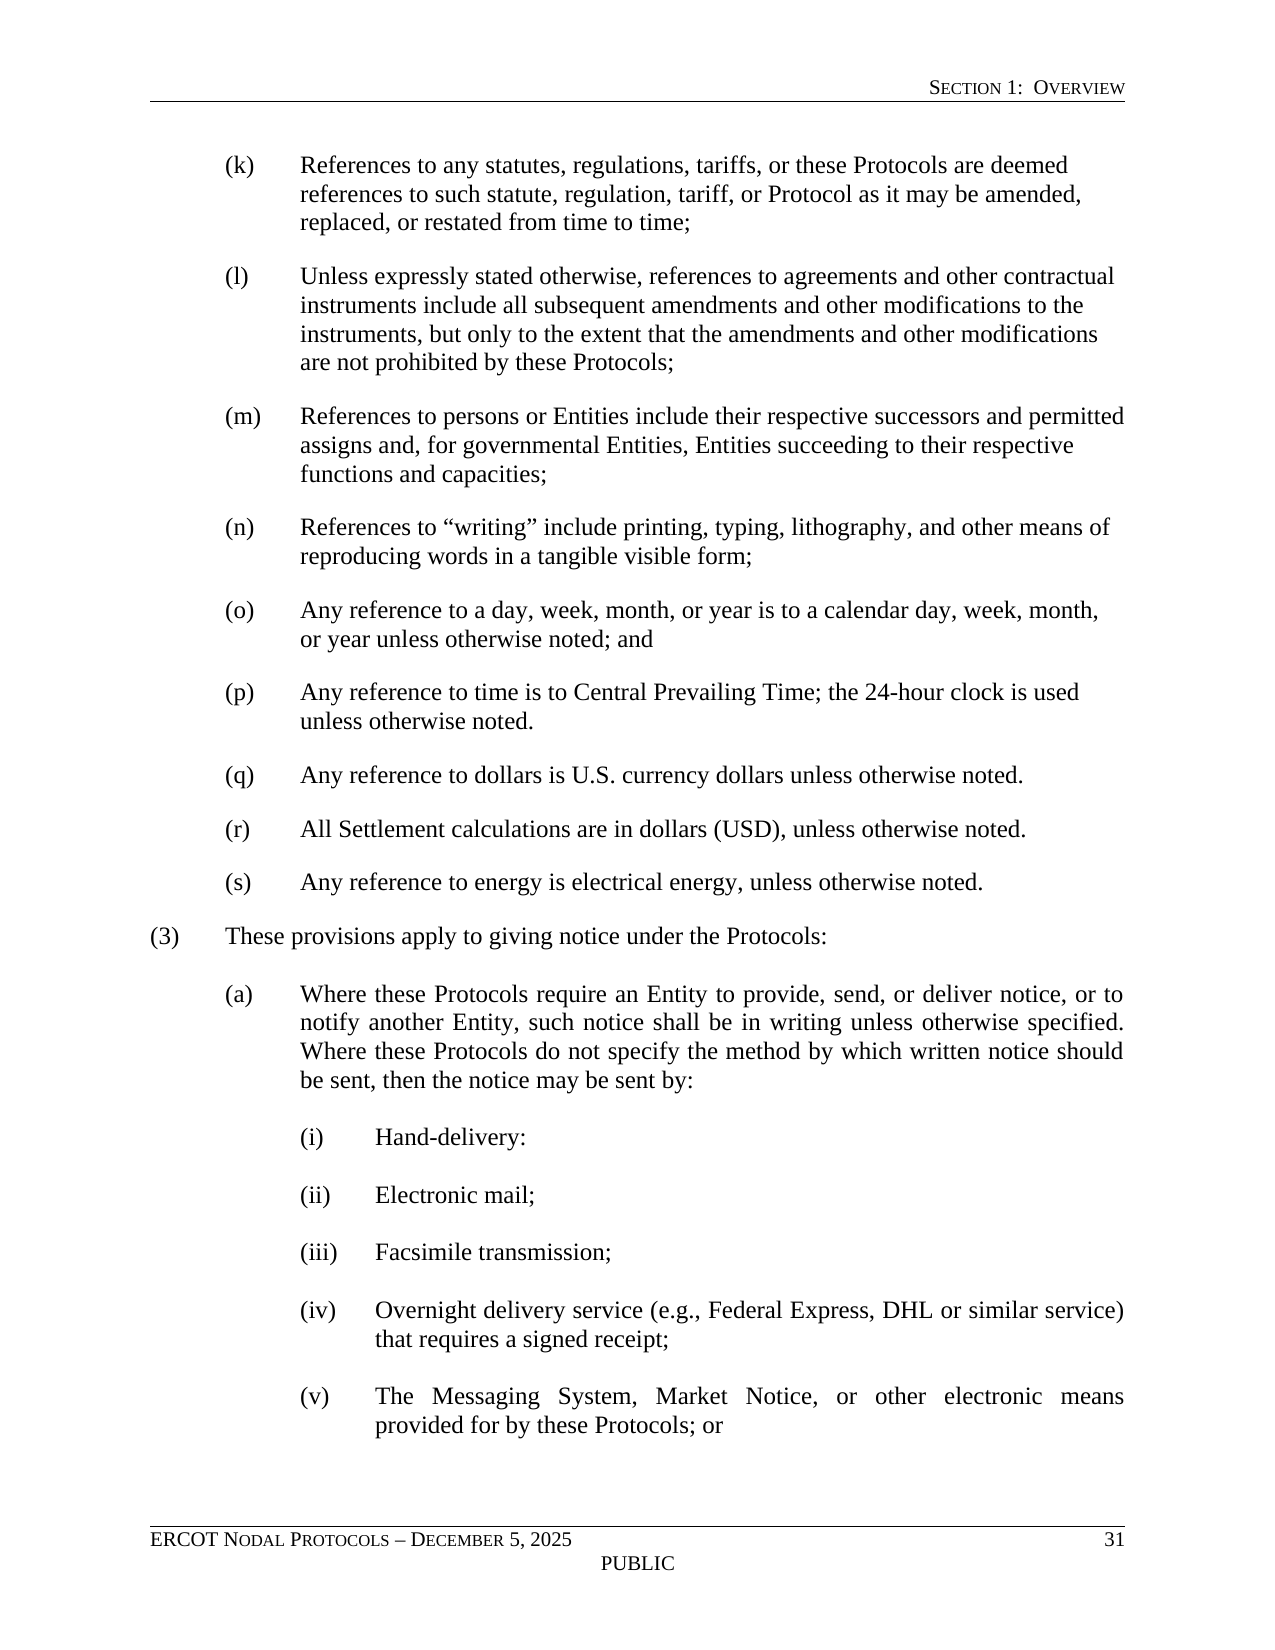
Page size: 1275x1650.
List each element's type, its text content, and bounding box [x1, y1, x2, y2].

text (iii) Facsimile transmission; [300, 1237, 1125, 1266]
text (iv) Overnight delivery service (e.g., Federal Express, DHL or similar service) that requires a signed receipt; [300, 1295, 1125, 1352]
list (o) Any reference to a day, week, month, or year is to a calendar day, week, month, or year unless otherwise noted; and [225, 595, 1125, 652]
text (v) The Messaging System, Market Notice, or other electronic means provided for by these Protocols; or [300, 1381, 1125, 1439]
list (m) References to persons or Entities include their respective successors and permitted assigns and, for governmental Entities, Entities succeeding to their respective functions and capacities; [225, 401, 1125, 487]
list (q) Any reference to dollars is currency dollars unless otherwise noted. [225, 760, 1125, 789]
list (p) Any reference to time is to Central Prevailing Time; the 24-hour clock is used unless otherwise noted. [225, 677, 1125, 735]
list (k) References to any statutes, regulations, tariffs, or these Protocols are deemed references to such statute, regulation, tariff, or Protocol as it may be amended, replaced, or restated from time to time; [225, 150, 1125, 236]
list (n) References to “writing” include printing, typing, lithography, and other means of reproducing words in a tangible visible form; [225, 512, 1125, 570]
text (i) Hand-delivery: [300, 1122, 1125, 1151]
text (3) These provisions apply to giving notice under the Protocols: [150, 921, 1125, 950]
text (ii) Electronic mail; [300, 1180, 1125, 1209]
list (l) Unless expressly stated otherwise, references to agreements and other contractual instruments include all subsequent amendments and other modifications to the instruments, but only to the extent that the amendments and other modifications are not prohibited by these Protocols; [225, 261, 1125, 376]
text (a) Where these Protocols require an Entity to provide, send, or deliver notice, or to notify another Entity, such notice shall be in writing unless otherwise specified. Where these Protocols do not specify the method by which written notice should be sent, then the notice may be sent by: [225, 979, 1125, 1094]
list (s) Any reference to energy is electrical energy, unless otherwise noted. [225, 867, 1125, 896]
list (r) All Settlement calculations are in dollars (USD), unless otherwise noted. [225, 814, 1125, 842]
